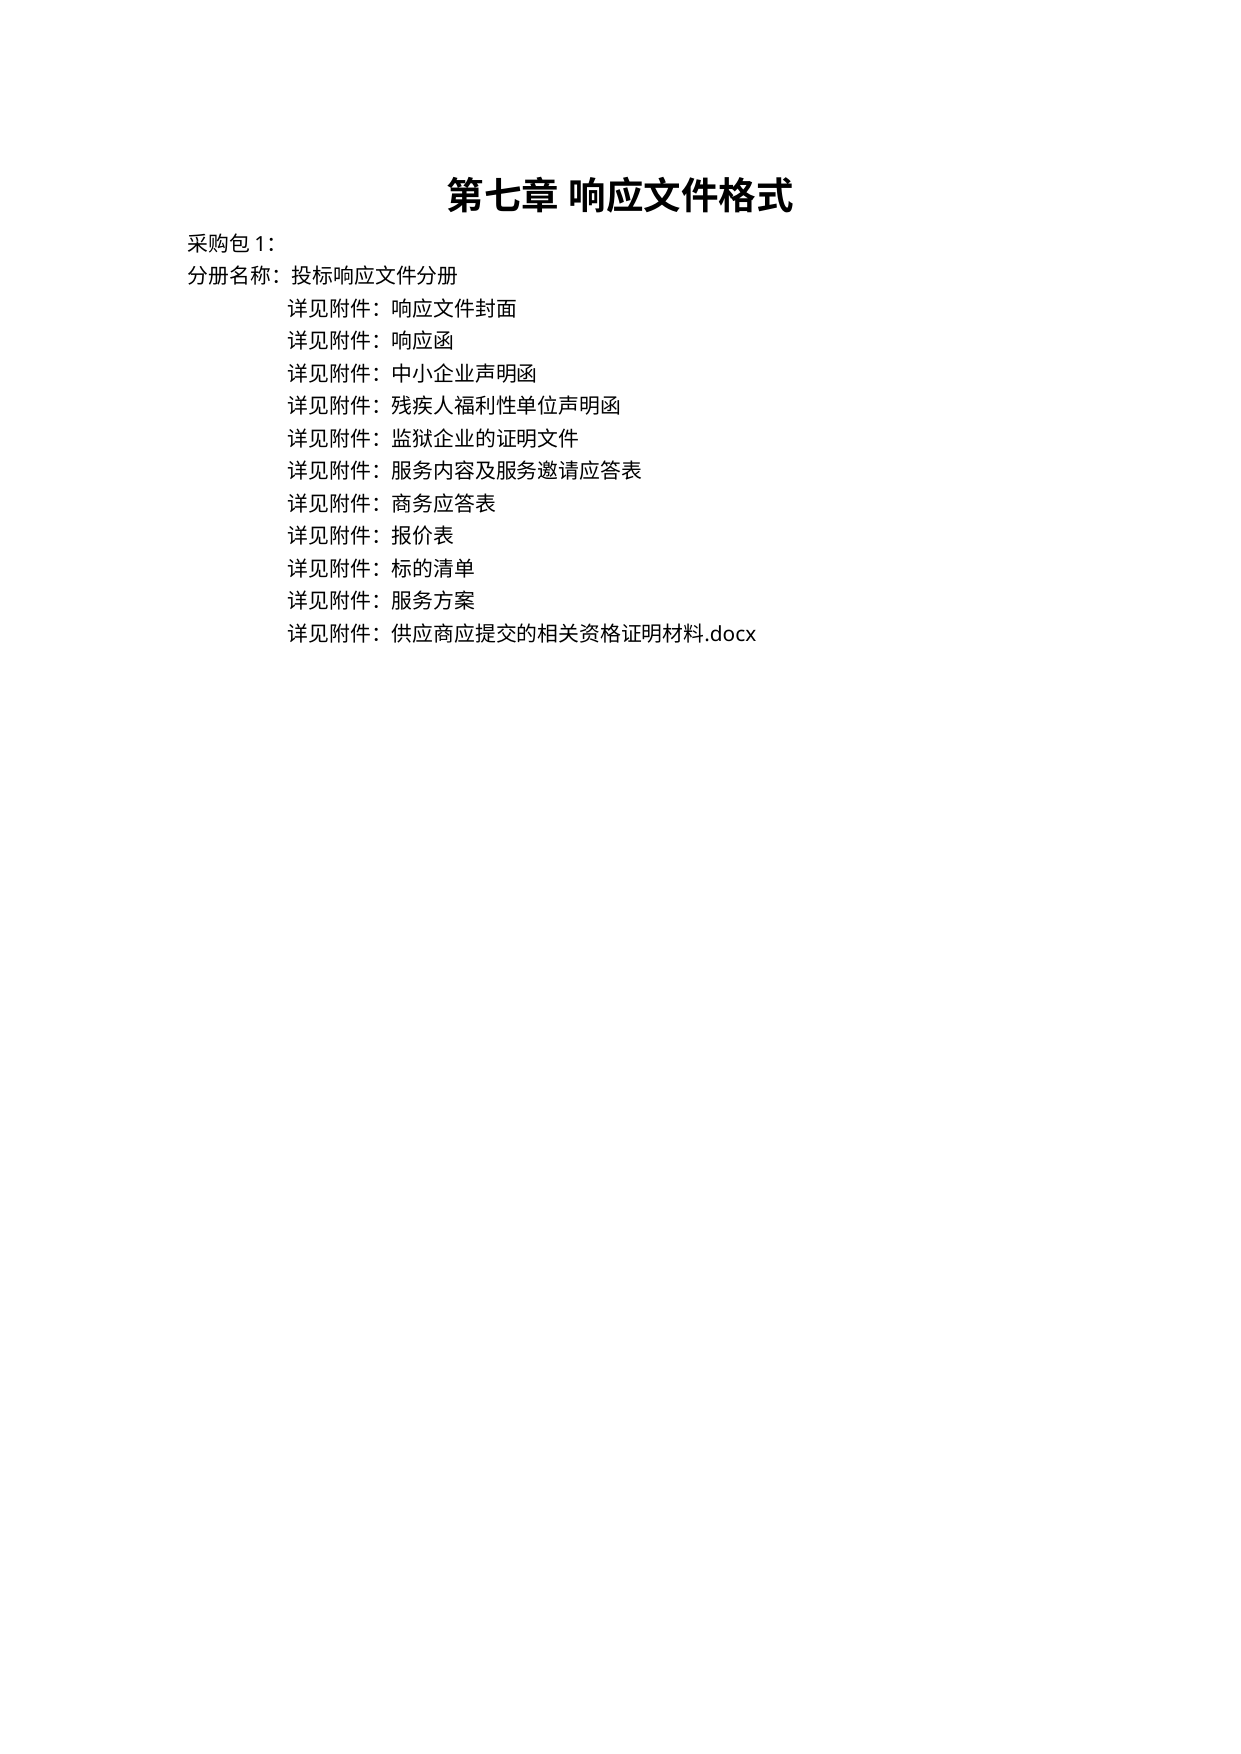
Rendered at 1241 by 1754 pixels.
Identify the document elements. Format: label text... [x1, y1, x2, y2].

text 详见附件：响应文件封面 [187, 292, 1053, 324]
text 分册名称：投标响应文件分册 [187, 259, 1053, 292]
text 详见附件：服务内容及服务邀请应答表 [187, 454, 1053, 487]
text 详见附件：中小企业声明函 [187, 357, 1053, 389]
text 详见附件：标的清单 [187, 552, 1053, 584]
text 详见附件：商务应答表 [187, 487, 1053, 519]
text 采购包1： [187, 227, 1053, 259]
text 详见附件：响应函 [187, 324, 1053, 357]
text 详见附件：服务方案 [187, 584, 1053, 617]
text 详见附件：残疾人福利性单位声明函 [187, 389, 1053, 422]
text 详见附件：报价表 [187, 519, 1053, 552]
text 详见附件：供应商应提交的相关资格证明材料.docx [187, 617, 1053, 649]
text 详见附件：监狱企业的证明文件 [187, 422, 1053, 454]
text 第七章 响应文件格式 [187, 162, 1053, 227]
